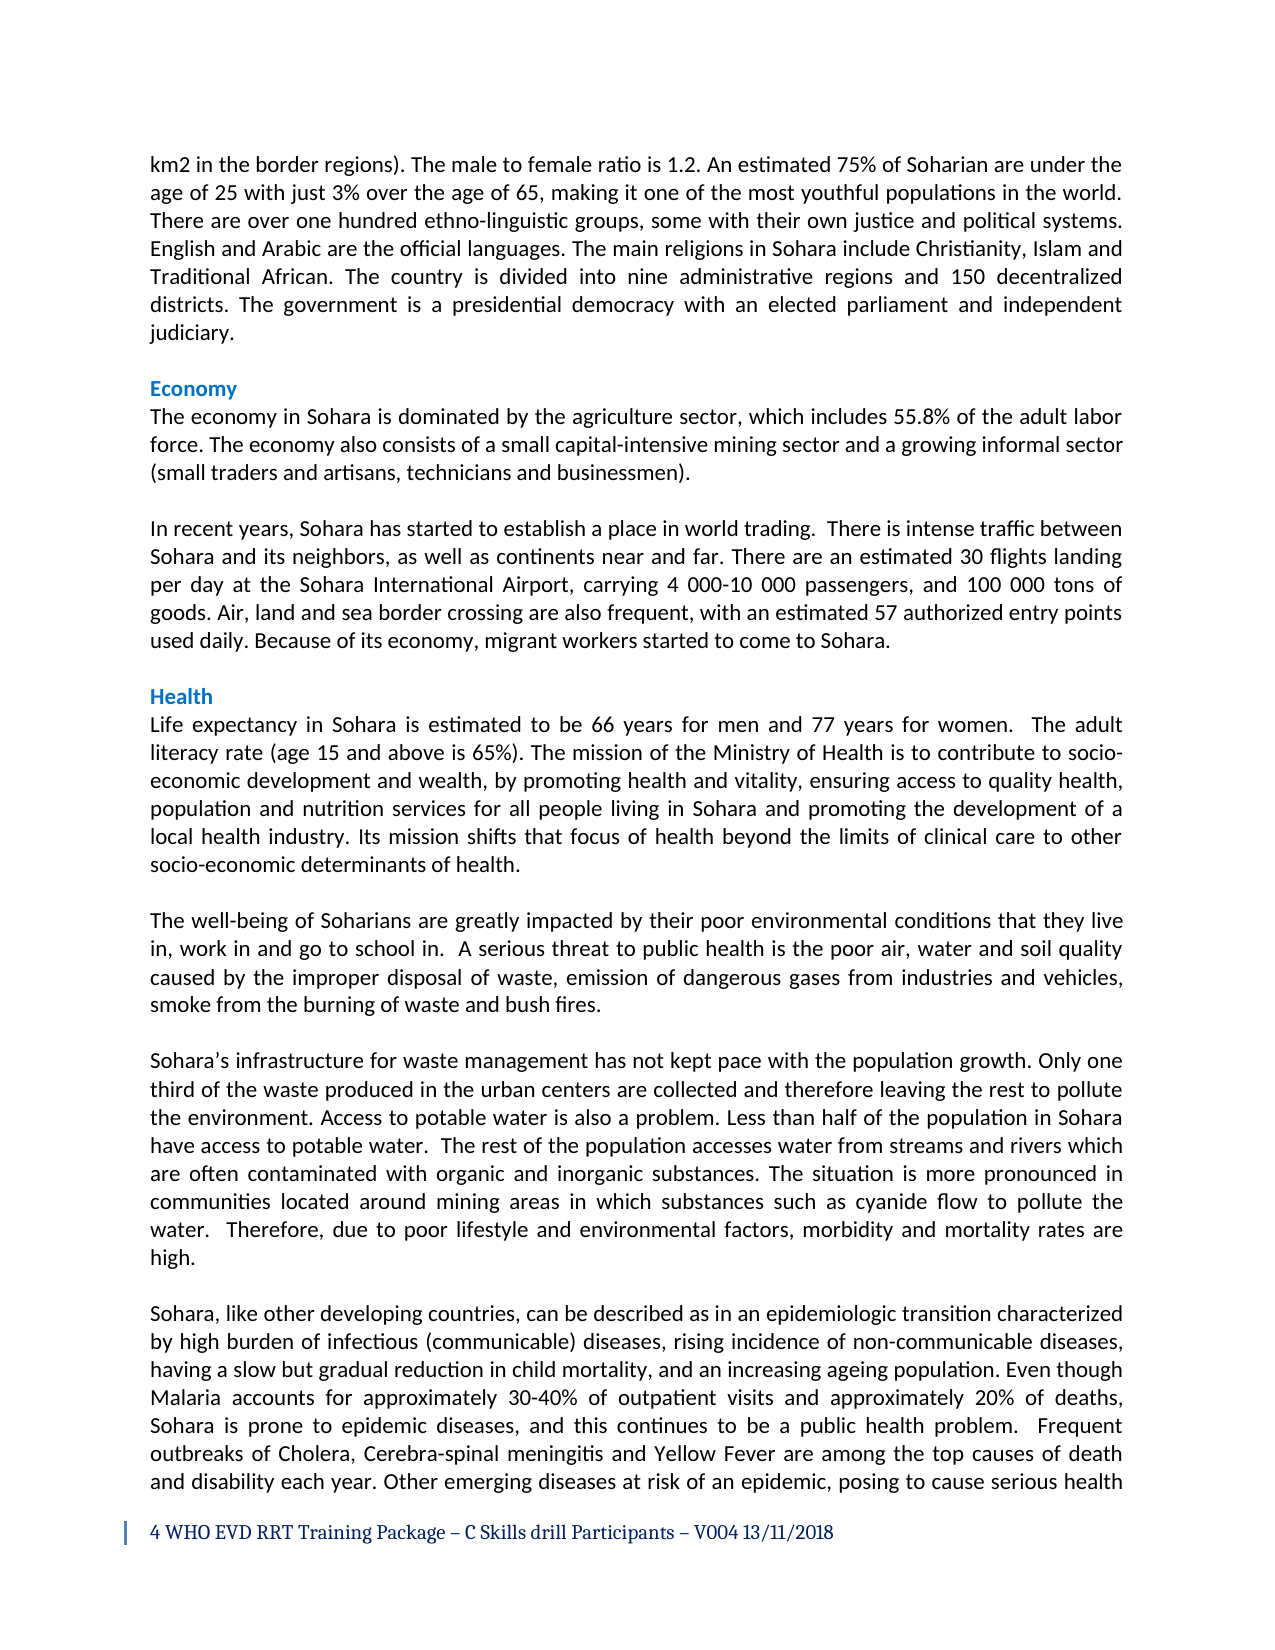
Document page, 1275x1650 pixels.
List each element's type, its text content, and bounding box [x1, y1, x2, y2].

text Economy [150, 374, 1125, 402]
text Life expectancy in Sohara is estimated to be 66 years for men and 77 years for women. The adult literacy rate (age 15 and above is 65%). The mission of the Ministry of Health is to contribute to socio-economic development and wealth, by promoting health and vitality, ensuring access to quality health, population and nutrition services for all people living in Sohara and promoting the development of a local health industry. Its mission shifts that focus of health beyond the limits of clinical care to other socio-economic determinants of health. [150, 710, 1125, 878]
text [150, 150, 1125, 346]
text In recent years, Sohara has started to establish a place in world trading. There is intense traffic between Sohara and its neighbors, as well as continents near and far. There are an estimated 30 flights landing per day at the Sohara International Airport, carrying 4 000-10 000 passengers, and 100 000 tons of goods. Air, land and sea border crossing are also frequent, with an estimated 57 authorized entry points used daily. Because of its economy, migrant workers started to come to Sohara. [150, 514, 1125, 654]
text Sohara’s infrastructure for waste management has not kept pace with the population growth. Only one third of the waste produced in the urban centers are collected and therefore leaving the rest to pollute the environment. Access to potable water is also a problem. Less than half of the population in Sohara have access to potable water. The rest of the population accesses water from streams and rivers which are often contaminated with organic and inorganic substances. The situation is more pronounced in communities located around mining areas in which substances such as cyanide flow to pollute the water. Therefore, due to poor lifestyle and environmental factors, morbidity and mortality rates are high. [150, 1047, 1125, 1271]
text The well-being of Soharians are greatly impacted by their poor environmental conditions that they live in, work in and go to school in. A serious threat to public health is the poor air, water and soil quality caused by the improper disposal of waste, emission of dangerous gases from industries and vehicles, smoke from the burning of waste and bush fires. [150, 907, 1125, 1019]
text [150, 1299, 1125, 1495]
text Health [150, 682, 1125, 710]
text The economy in Sohara is dominated by the agriculture sector, which includes 55.8% of the adult labor force. The economy also consists of a small capital-intensive mining sector and a growing informal sector (small traders and artisans, technicians and businessmen). [150, 402, 1125, 486]
